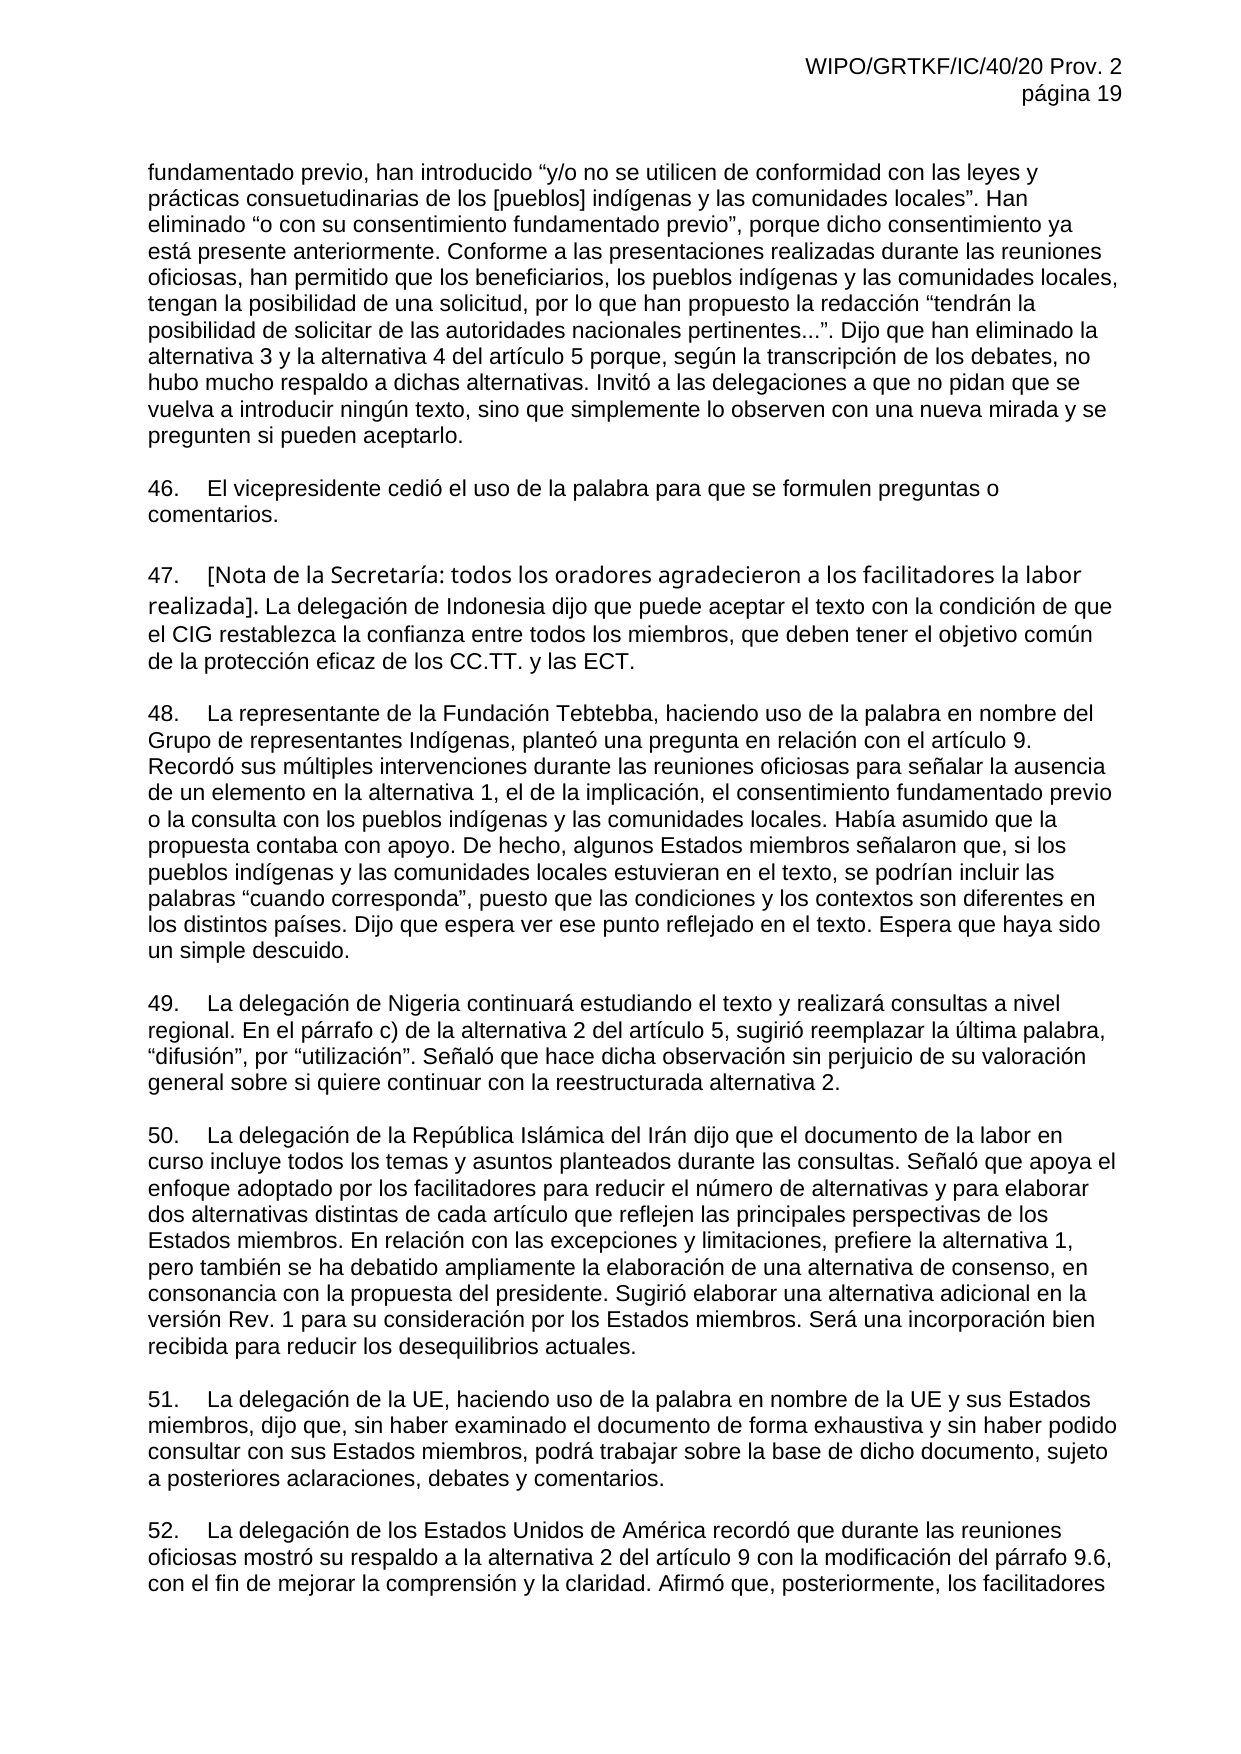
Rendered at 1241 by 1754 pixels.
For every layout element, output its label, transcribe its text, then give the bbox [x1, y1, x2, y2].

list El vicepresidente cedió el uso de la palabra para que se formulen preguntas o comentarios. [148, 475, 1122, 527]
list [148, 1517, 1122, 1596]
list La delegación de la UE, haciendo uso de la palabra en nombre de la UE y sus Estados miembros, dijo que, sin haber examinado el documento de forma exhaustiva y sin haber podido consultar con sus Estados miembros, podrá trabajar sobre la base de dicho documento, sujeto a posteriores aclaraciones, debates y comentarios. [148, 1386, 1122, 1491]
list La delegación de la República Islámica del Irán dijo que el documento de la labor en curso incluye todos los temas y asuntos planteados durante las consultas. Señaló que apoya el enfoque adoptado por los facilitadores para reducir el número de alternativas y para elaborar dos alternativas distintas de cada artículo que reflejen las principales perspectivas de los Estados miembros. En relación con las excepciones y limitaciones, prefiere la alternativa 1, pero también se ha debatido ampliamente la elaboración de una alternativa de consenso, en consonancia con la propuesta del presidente. Sugirió elaborar una alternativa adicional en la versión Rev. 1 para su consideración por los Estados miembros. Será una incorporación bien recibida para reducir los desequilibrios actuales. [148, 1122, 1122, 1359]
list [148, 158, 1122, 448]
list La representante de la Fundación Tebtebba, haciendo uso de la palabra en nombre del Grupo de representantes Indígenas, planteó una pregunta en relación con el artículo 9. Recordó sus múltiples intervenciones durante las reuniones oficiosas para señalar la ausencia de un elemento en la alternativa 1, el de la implicación, el consentimiento fundamentado previo o la consulta con los pueblos indígenas y las comunidades locales. Había asumido que la propuesta contaba con apoyo. De hecho, algunos Estados miembros señalaron que, si los pueblos indígenas y las comunidades locales estuvieran en el texto, se podrían incluir las palabras “cuando corresponda”, puesto que las condiciones y los contextos son diferentes en los distintos países. Dijo que espera ver ese punto reflejado en el texto. Espera que haya sido un simple descuido. [148, 700, 1122, 964]
list [Nota de la Secretaría: todos los oradores agradecieron a los facilitadores la labor realizada]. La delegación de Indonesia dijo que puede aceptar el texto con la condición de que el CIG restablezca la confianza entre todos los miembros, que deben tener el objetivo común de la protección eficaz de los CC.TT. y las ECT. [148, 559, 1122, 674]
list La delegación de Nigeria continuará estudiando el texto y realizará consultas a nivel regional. En el párrafo c) de la alternativa 2 del artículo 5, sugirió reemplazar la última palabra, “difusión”, por “utilización”. Señaló que hace dicha observación sin perjuicio de su valoración general sobre si quiere continuar con la reestructurada alternativa 2. [148, 990, 1122, 1096]
